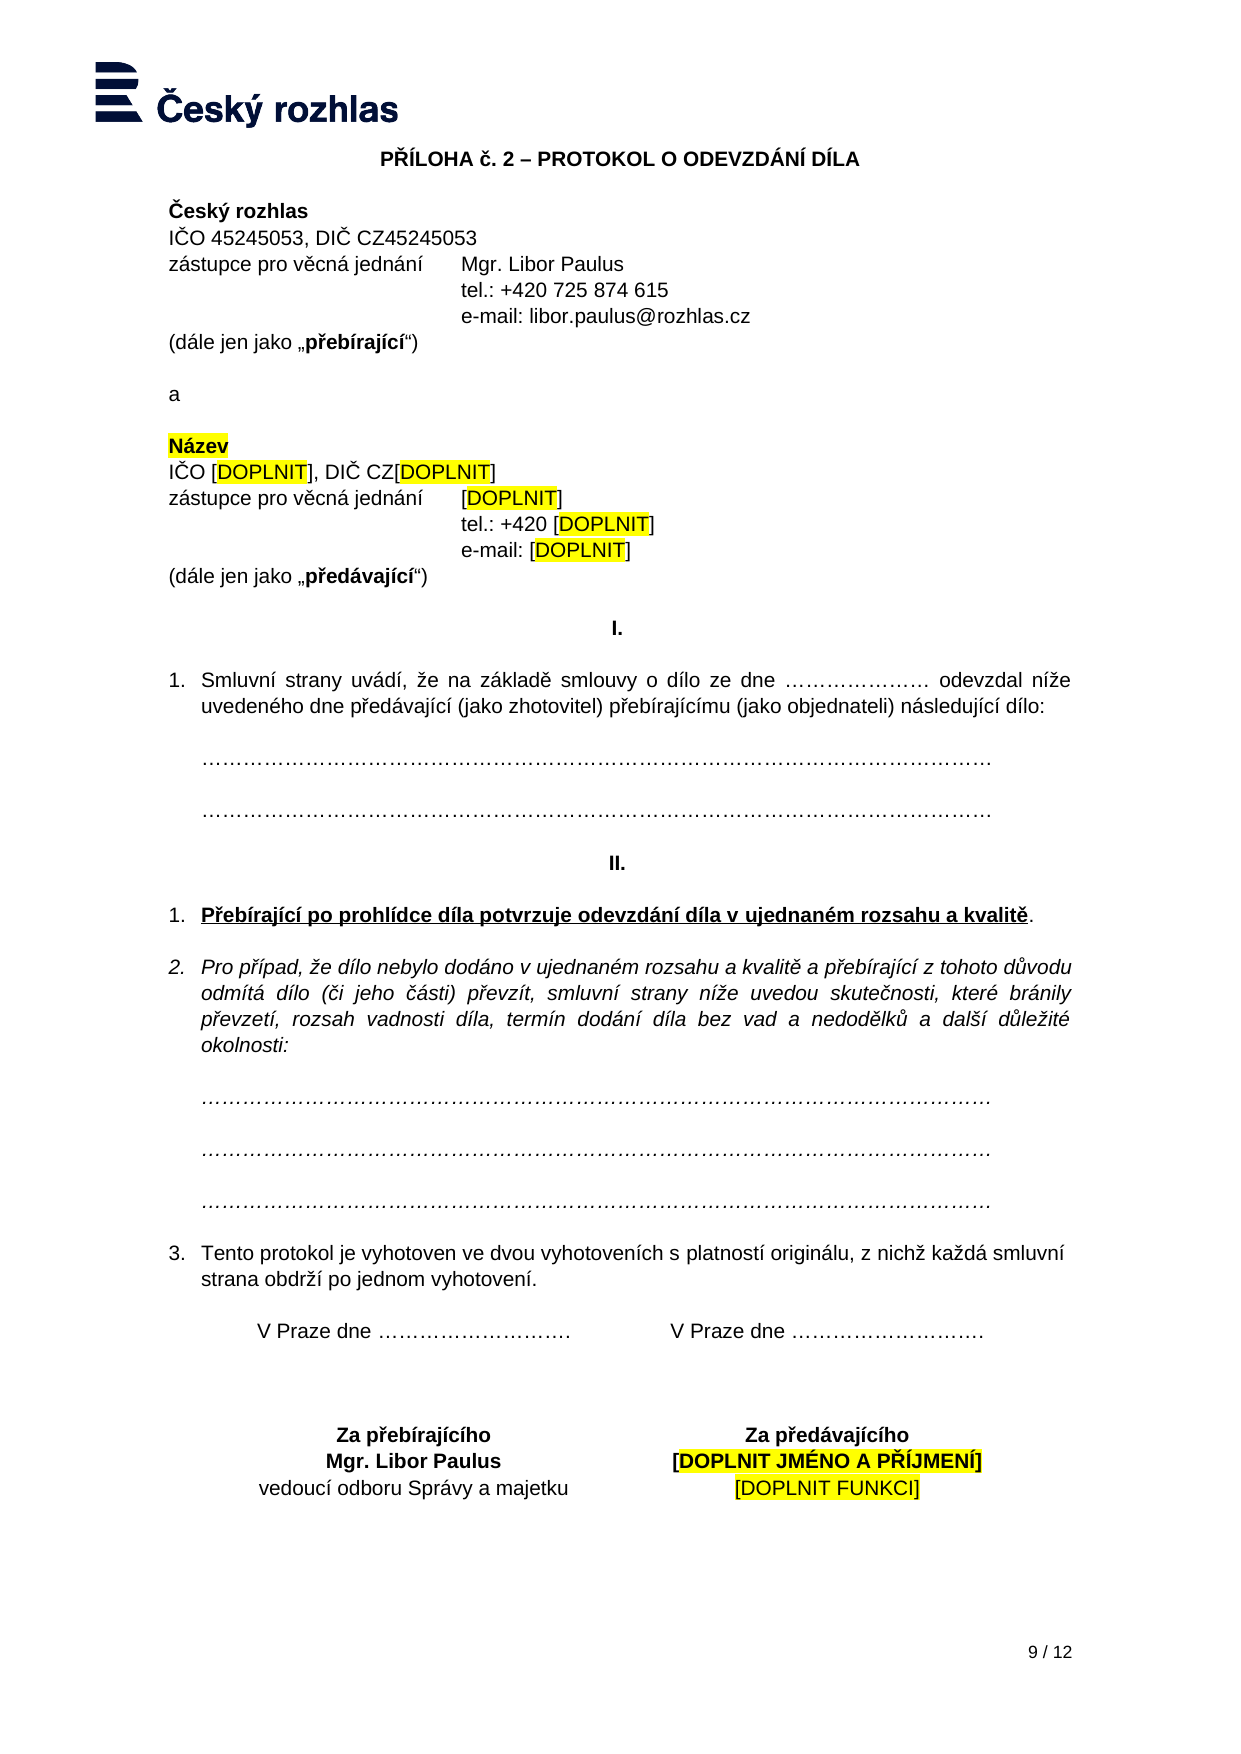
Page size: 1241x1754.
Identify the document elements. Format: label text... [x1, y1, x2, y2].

table_header V Praze dne ………………………. [207, 1318, 621, 1344]
text a [168, 380, 1072, 406]
table_cell Za předávajícího [DOPLNIT JMÉNO A PŘÍJMENÍ] [DOPLNIT FUNKCI] [621, 1344, 1033, 1500]
subtitle …………………………………………………………………………………………………… [201, 1188, 1072, 1214]
subtitle …………………………………………………………………………………………………… [201, 1136, 1072, 1162]
text e-mail: libor.paulus@rozhlas.cz [168, 302, 1072, 328]
list Tento protokol je vyhotoven ve dvou vyhotoveních s platností originálu, z nichž každá smluvní strana obdrží po jednom vyhotovení. [168, 1240, 1072, 1292]
text zástupce pro věcná jednání [DOPLNIT] [168, 484, 1072, 511]
text Český rozhlas [168, 198, 1072, 224]
text tel.: +420 [DOPLNIT] [168, 511, 1072, 537]
text (dále jen jako „předávající“) [168, 563, 1072, 589]
list …………………………………………………………………………………………………… [201, 797, 1072, 823]
list Pro případ, že dílo nebylo dodáno v ujednaném rozsahu a kvalitě a přebírající z tohoto důvodu odmítá dílo (či jeho části) převzít, smluvní strany níže uvedou skutečnosti, které bránily převzetí, rozsah vadnosti díla, termín dodání díla bez vad a nedodělků a další důležité okolnosti: [168, 953, 1072, 1057]
text (dále jen jako „přebírající“) [168, 328, 1072, 354]
table_cell Za přebírajícího Mgr. Libor Paulus vedoucí odboru Správy a majetku [207, 1344, 621, 1500]
text Název [168, 432, 1072, 458]
list …………………………………………………………………………………………………… [201, 745, 1072, 771]
list Přebírající po prohlídce díla potvrzuje odevzdání díla v ujednaném rozsahu a kvalitě. [168, 901, 1072, 927]
text IČO [DOPLNIT], DIČ CZ[DOPLNIT] [168, 458, 1072, 484]
text zástupce pro věcná jednání Mgr. Libor Paulus [168, 250, 1072, 276]
list Smluvní strany uvádí, že na základě smlouvy o dílo ze dne ………………… odevzdal níže uvedeného dne předávající (jako zhotovitel) přebírajícímu (jako objednateli) následující dílo: [168, 667, 1072, 719]
picture [95, 62, 398, 128]
table_header V Praze dne ………………………. [621, 1318, 1033, 1344]
text IČO 45245053, DIČ CZ45245053 [168, 224, 1072, 250]
text e-mail: [DOPLNIT] [168, 537, 1072, 563]
subtitle …………………………………………………………………………………………………… [168, 1083, 1072, 1109]
text PŘÍLOHA č. 2 – PROTOKOL O ODEVZDÁNÍ DÍLA [168, 146, 1072, 172]
text tel.: +420 725 874 615 [168, 276, 1072, 302]
